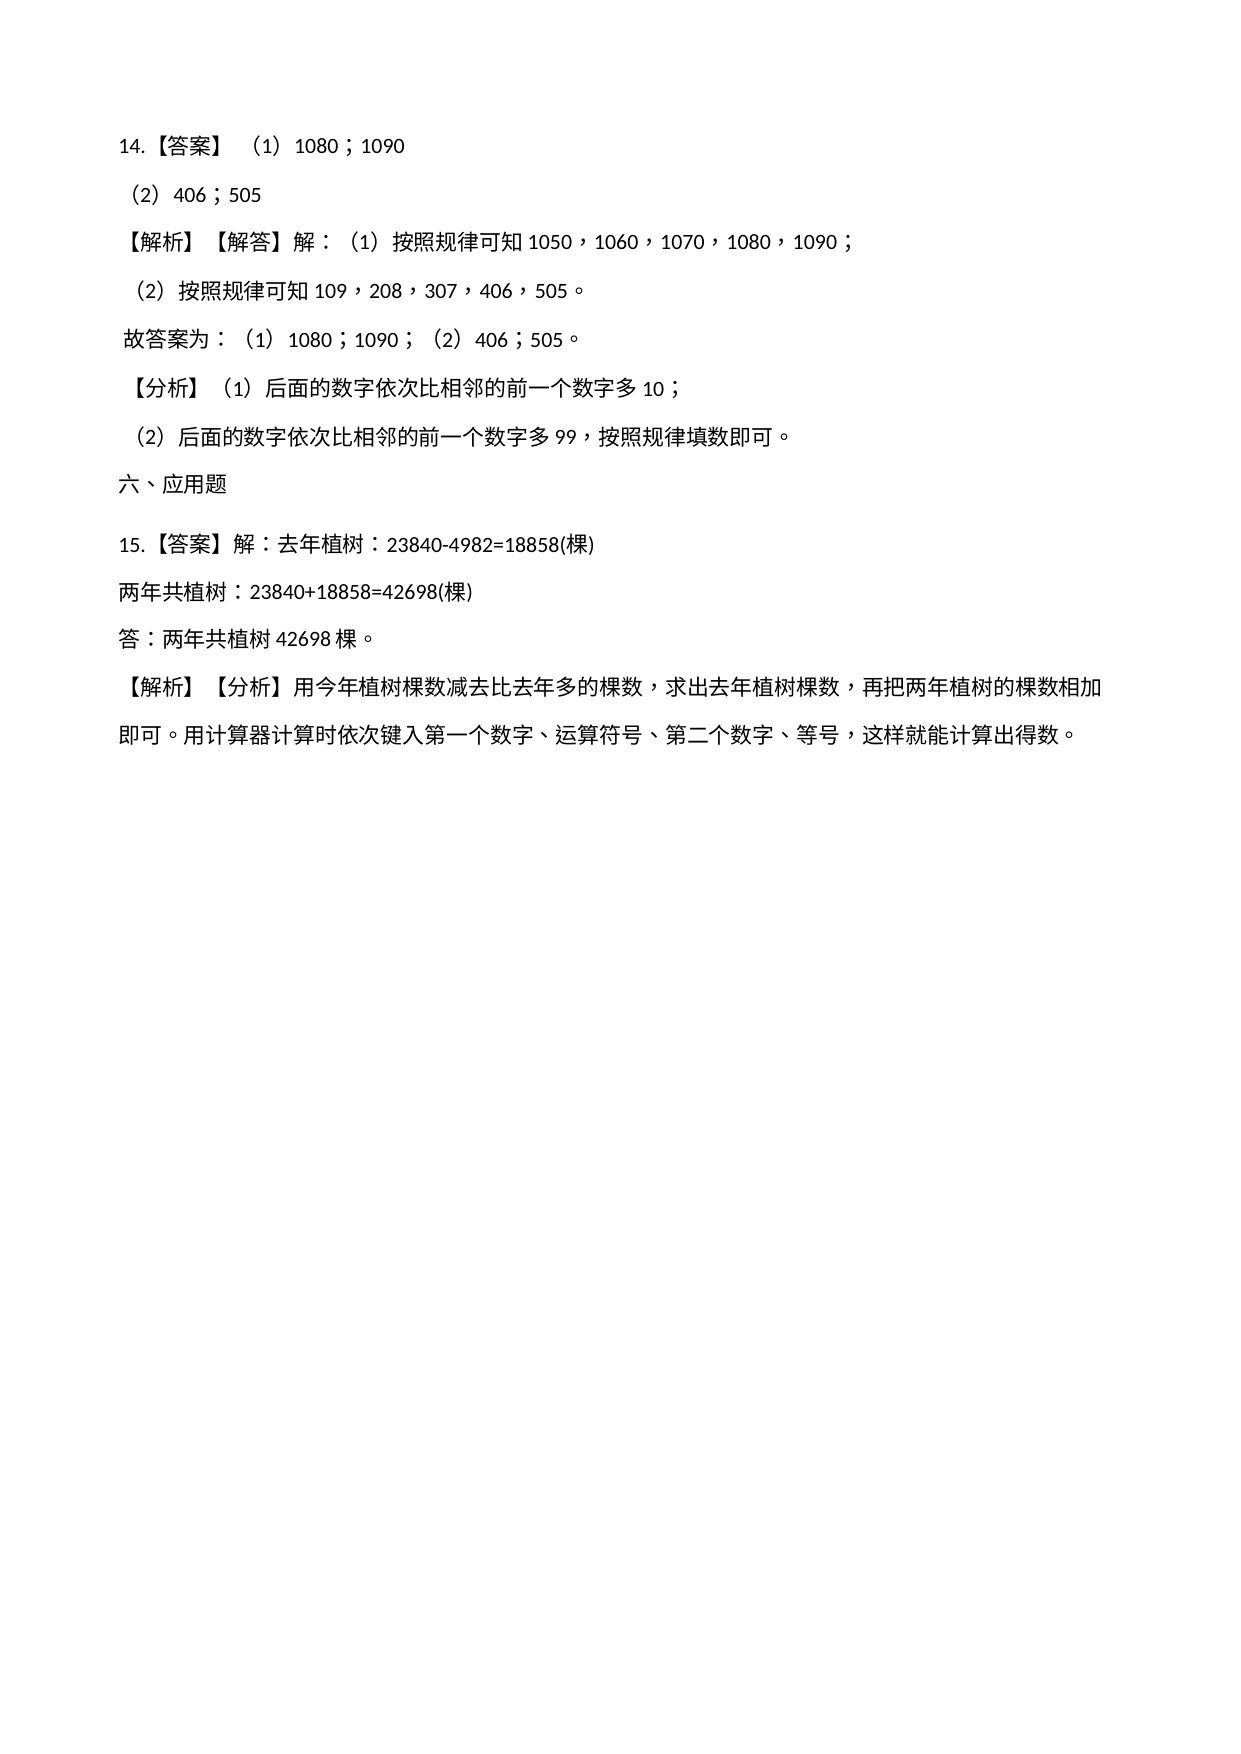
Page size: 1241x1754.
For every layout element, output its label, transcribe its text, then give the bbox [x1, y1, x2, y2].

text 14.【答案】 （1）1080；1090 （2）406；505 [118, 129, 1122, 211]
text 六、应用题 [118, 468, 1122, 501]
text 【解析】【解答】解：（1）按照规律可知1050，1060，1070，1080，1090； （2）按照规律可知109，208，307，406，505。 故答案为：（1）1080；1090；（2）406；505。 【分析】（1）后面的数字依次比相邻的前一个数字多10； （2）后面的数字依次比相邻的前一个数字多99，按照规律填数即可。 [118, 226, 1122, 453]
text 答：两年共植树42698棵。 [118, 623, 1122, 655]
text 15.【答案】解：去年植树：23840-4982=18858(棵) [118, 528, 1122, 560]
text 【解析】【分析】用今年植树棵数减去比去年多的棵数，求出去年植树棵数，再把两年植树的棵数相加即可。用计算器计算时依次键入第一个数字、运算符号、第二个数字、等号，这样就能计算出得数。 [118, 670, 1122, 751]
text 两年共植树：23840+18858=42698(棵) [118, 575, 1122, 608]
